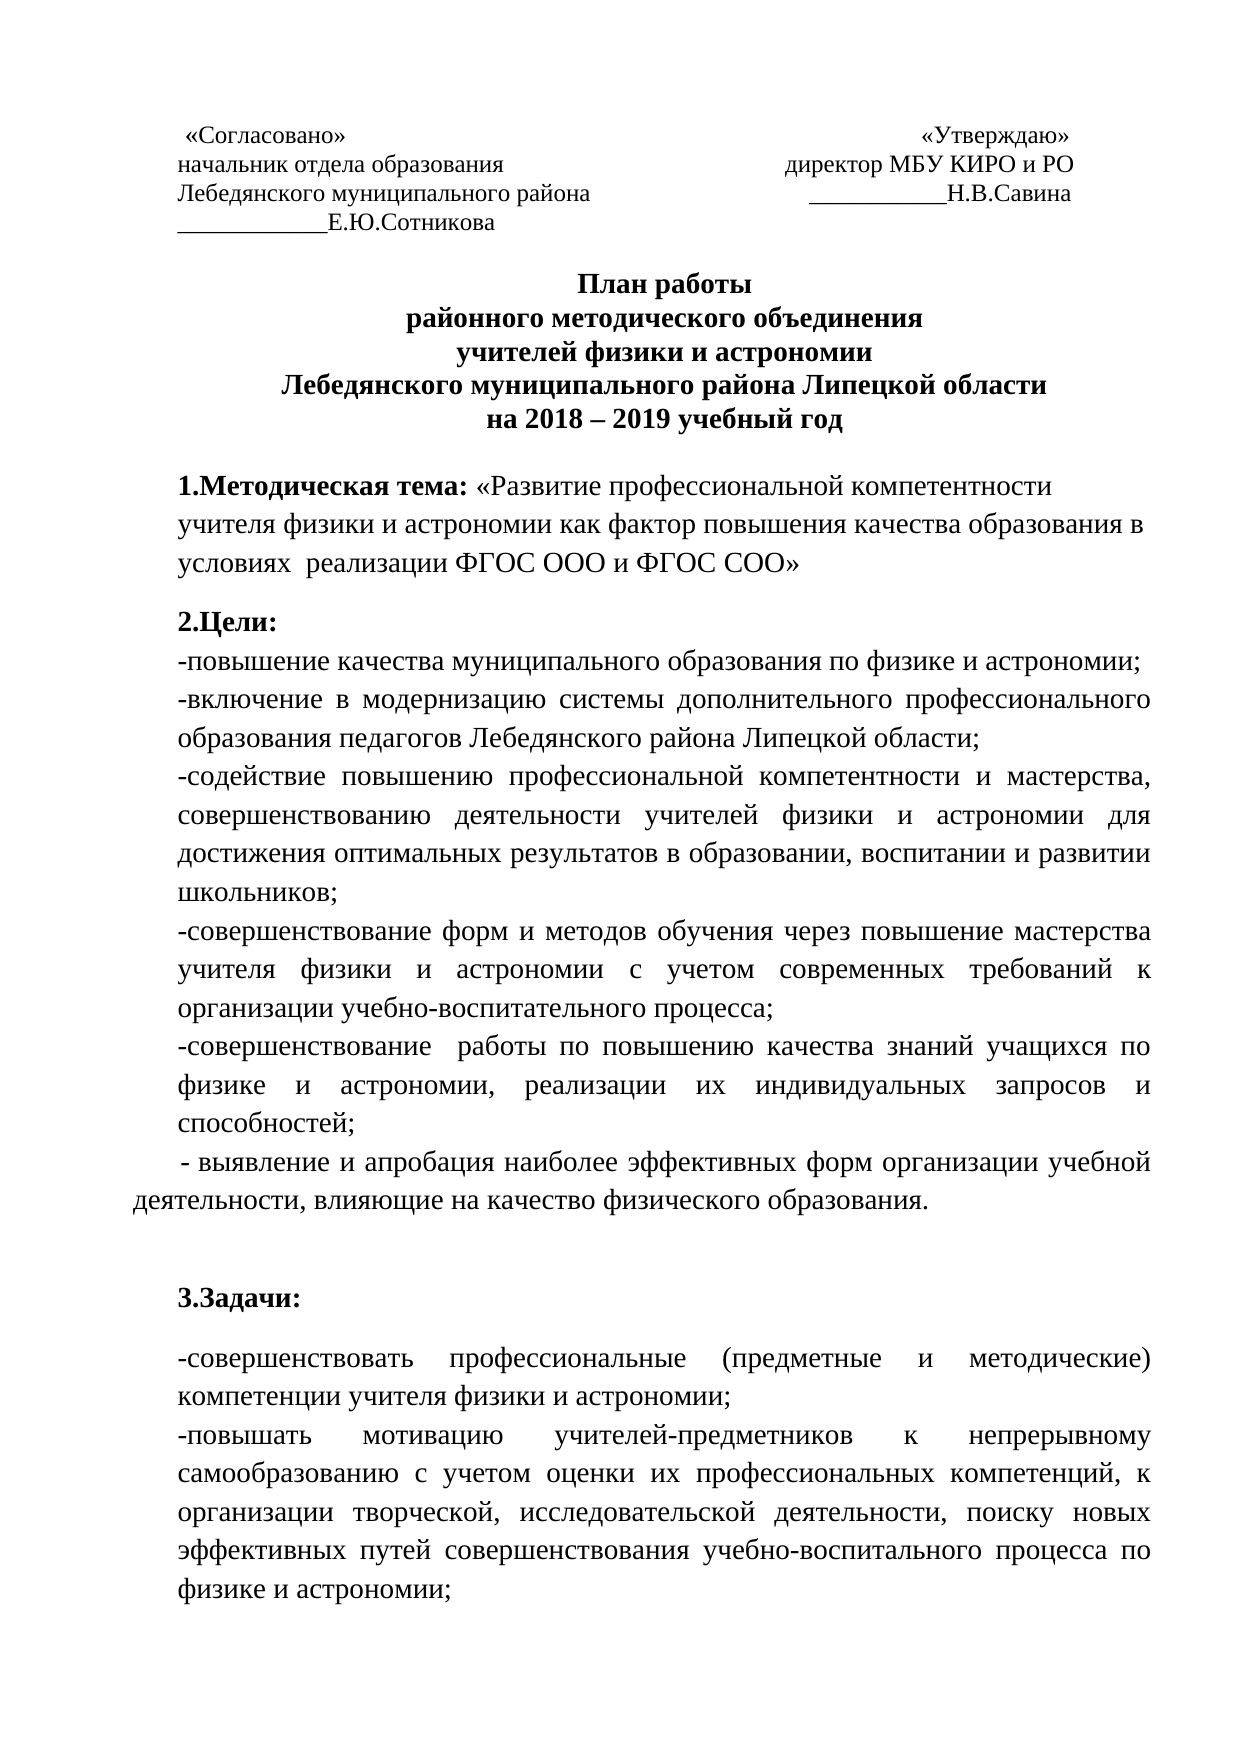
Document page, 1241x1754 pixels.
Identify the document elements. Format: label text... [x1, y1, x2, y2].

text ____________Е.Ю.Сотникова [177, 207, 1152, 236]
text Лебедянского муниципального района Липецкой области [177, 367, 1152, 401]
text 3.Задачи: [177, 1280, 1152, 1314]
text -повышение качества муниципального образования по физике и астрономии; [177, 643, 1152, 676]
text -совершенствование форм и методов обучения через повышение мастерства учителя физики и астрономии с учетом современных требований к организации учебно-воспитательного процесса; [177, 913, 1152, 1023]
text 1.Методическая тема: «Развитие профессиональной компетентности учителя физики и астрономии как фактор повышения качества образования в условиях реализации ФГОС ООО и ФГОС СОО» [177, 468, 1152, 578]
text -совершенствование работы по повышению качества знаний учащихся по физике и астрономии, реализации их индивидуальных запросов и способностей; [177, 1028, 1152, 1139]
text районного методического объединения [177, 300, 1152, 334]
text -включение в модернизацию системы дополнительного профессионального образования педагогов Лебедянского района Липецкой области; [177, 681, 1152, 753]
text -повышать мотивацию учителей-предметников к непрерывному самообразованию с учетом оценки их профессиональных компетенций, к организации творческой, исследовательской деятельности, поиску новых эффективных путей совершенствования учебно-воспитального процесса по физике и астрономии; [177, 1417, 1152, 1604]
text «Согласовано» «Утверждаю» [177, 118, 1152, 149]
text на 2018 – 2019 учебный год [177, 401, 1152, 434]
text учителей физики и астрономии [177, 334, 1152, 367]
text План работы [177, 267, 1152, 300]
text Лебедянского муниципального района ___________Н.В.Савина [177, 178, 1152, 207]
text начальник отдела образования директор МБУ КИРО и РО [177, 149, 1152, 178]
text 2.Цели: [177, 604, 1152, 638]
list - выявление и апробация наиболее эффективных форм организации учебной деятельности, влияющие на качество физического образования. [133, 1144, 1152, 1216]
text -содействие повышению профессиональной компетентности и мастерства, совершенствованию деятельности учителей физики и астрономии для достижения оптимальных результатов в образовании, воспитании и развитии школьников; [177, 758, 1152, 908]
text -совершенствовать профессиональные (предметные и методические) компетенции учителя физики и астрономии; [177, 1340, 1152, 1412]
